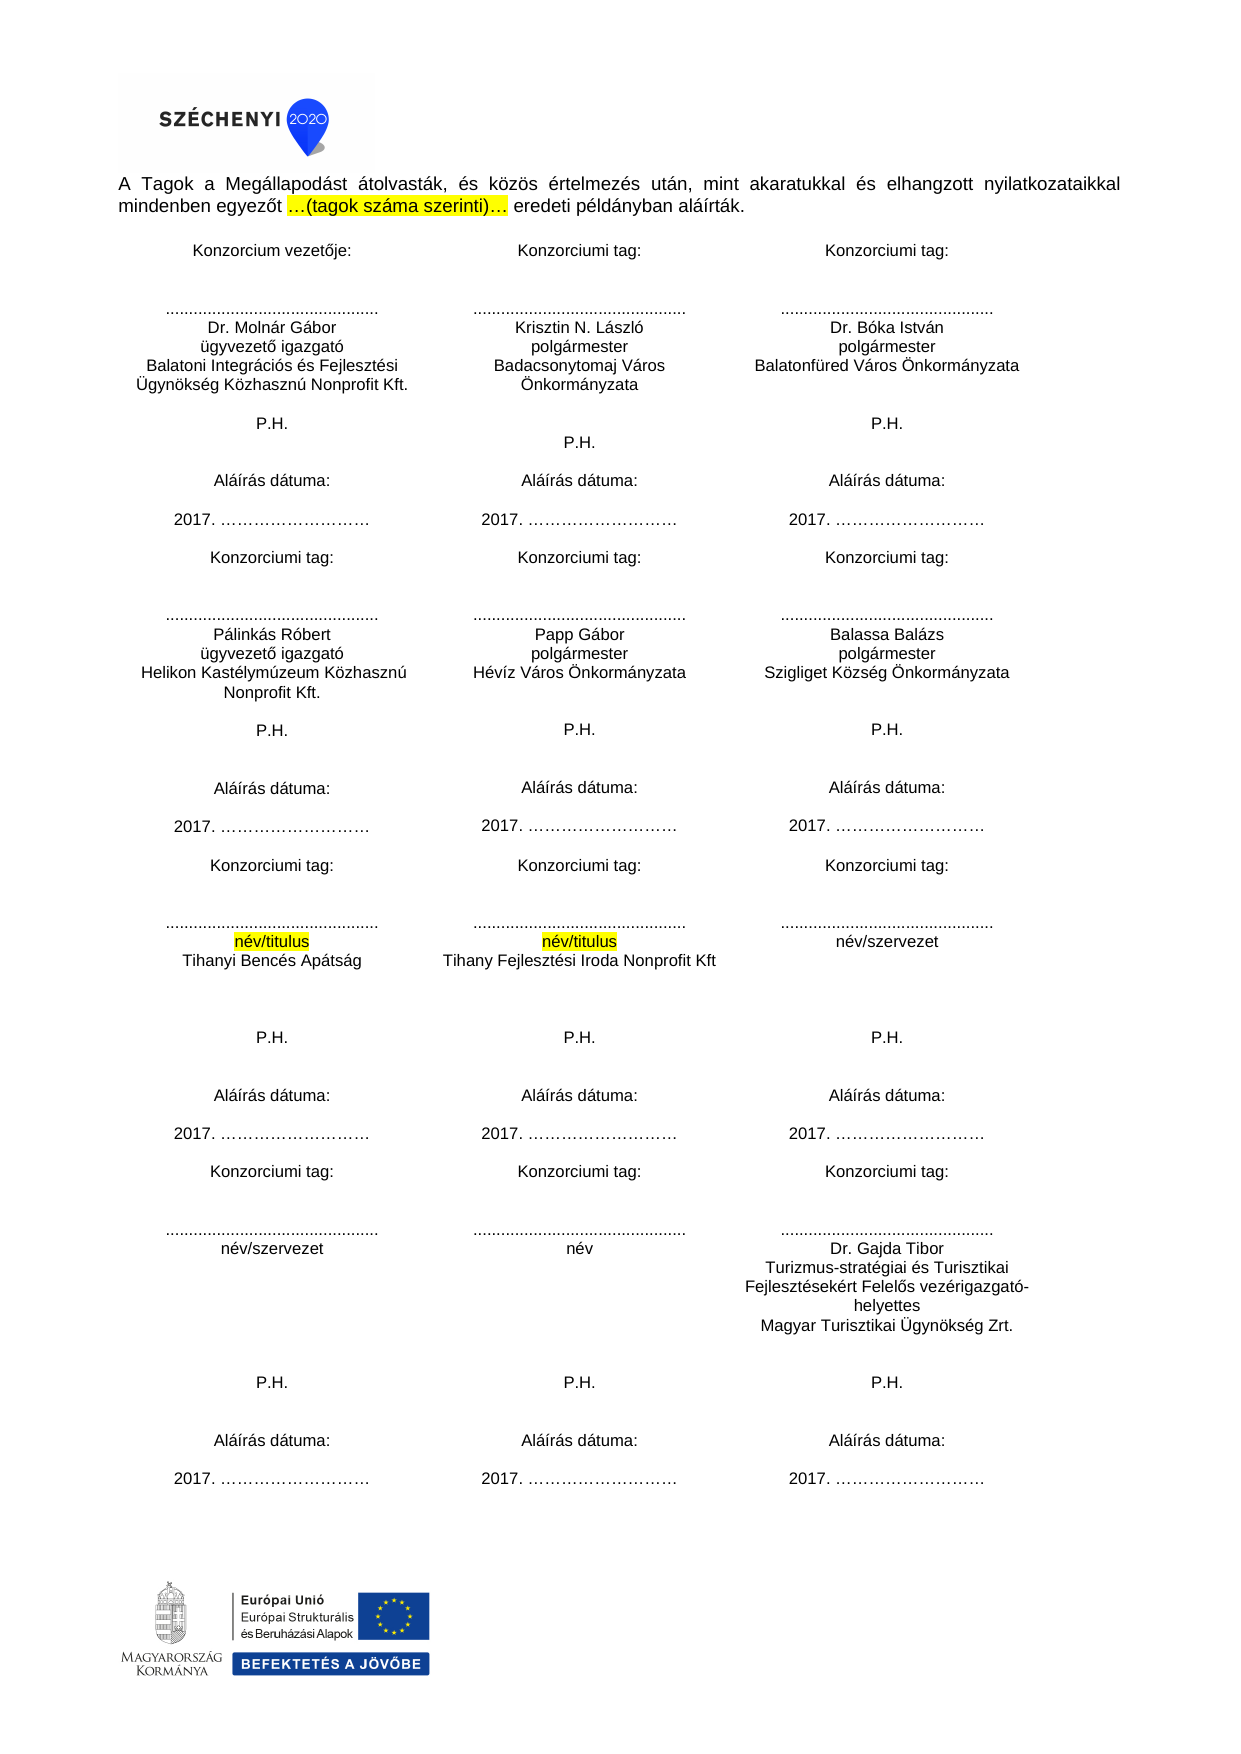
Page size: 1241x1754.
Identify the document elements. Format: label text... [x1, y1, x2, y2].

table_cell Konzorciumi tag: .............................................. név/titulus Tihanyi Bencés Apátság P.H. Aláírás dátuma: 2017. ……………………… [118, 855, 426, 1162]
table_header Konzorciumi tag: .............................................. Krisztin N. László polgármester Badacsonytomaj Város Önkormányzata P.H. Aláírás dátuma: 2017. ……………………… [426, 241, 733, 548]
picture [118, 1575, 432, 1681]
table_cell Konzorciumi tag: .............................................. Dr. Gajda Tibor Turizmus-stratégiai és Turisztikai Fejlesztésekért Felelős vezérigazgató-helyettes Magyar Turisztikai Ügynökség Zrt. P.H. Aláírás dátuma: 2017. ……………………… [733, 1162, 1041, 1507]
table_header Konzorcium vezetője: .............................................. Dr. Molnár Gábor ügyvezető igazgató Balatoni Integrációs és Fejlesztési Ügynökség Közhasznú Nonprofit Kft. P.H. Aláírás dátuma: 2017. ……………………… [118, 241, 426, 548]
table_cell Konzorciumi tag: .............................................. Balassa Balázs polgármester Szigliget Község Önkormányzata P.H. Aláírás dátuma: 2017. ……………………… [733, 548, 1041, 855]
table_cell Konzorciumi tag: .............................................. név/szervezet P.H. Aláírás dátuma: 2017. ……………………… [733, 855, 1041, 1162]
table_cell Konzorciumi tag: .............................................. név P.H. Aláírás dátuma: 2017. ……………………… [426, 1162, 733, 1507]
table_header Konzorciumi tag: .............................................. Dr. Bóka István polgármester Balatonfüred Város Önkormányzata P.H. Aláírás dátuma: 2017. ……………………… [733, 241, 1041, 548]
table_cell Konzorciumi tag: .............................................. Pálinkás Róbert ügyvezető igazgató Helikon Kastélymúzeum Közhasznú Nonprofit Kft. P.H. Aláírás dátuma: 2017. ……………………… [118, 548, 426, 855]
table_cell Konzorciumi tag: .............................................. név/szervezet P.H. Aláírás dátuma: 2017. ……………………… [118, 1162, 426, 1507]
text A Tagok a Megállapodást átolvasták, és közös értelmezés után, mint akaratukkal és elhangzott nyilatkozataikkal mindenben egyezőt …(tagok száma szerinti)… eredeti példányban aláírták. [118, 173, 1122, 216]
table_cell Konzorciumi tag: .............................................. név/titulus Tihany Fejlesztési Iroda Nonprofit Kft P.H. Aláírás dátuma: 2017. ……………………… [426, 855, 733, 1162]
table_cell Konzorciumi tag: .............................................. Papp Gábor polgármester Hévíz Város Önkormányzata P.H. Aláírás dátuma: 2017. ……………………… [426, 548, 733, 855]
picture [118, 73, 375, 173]
